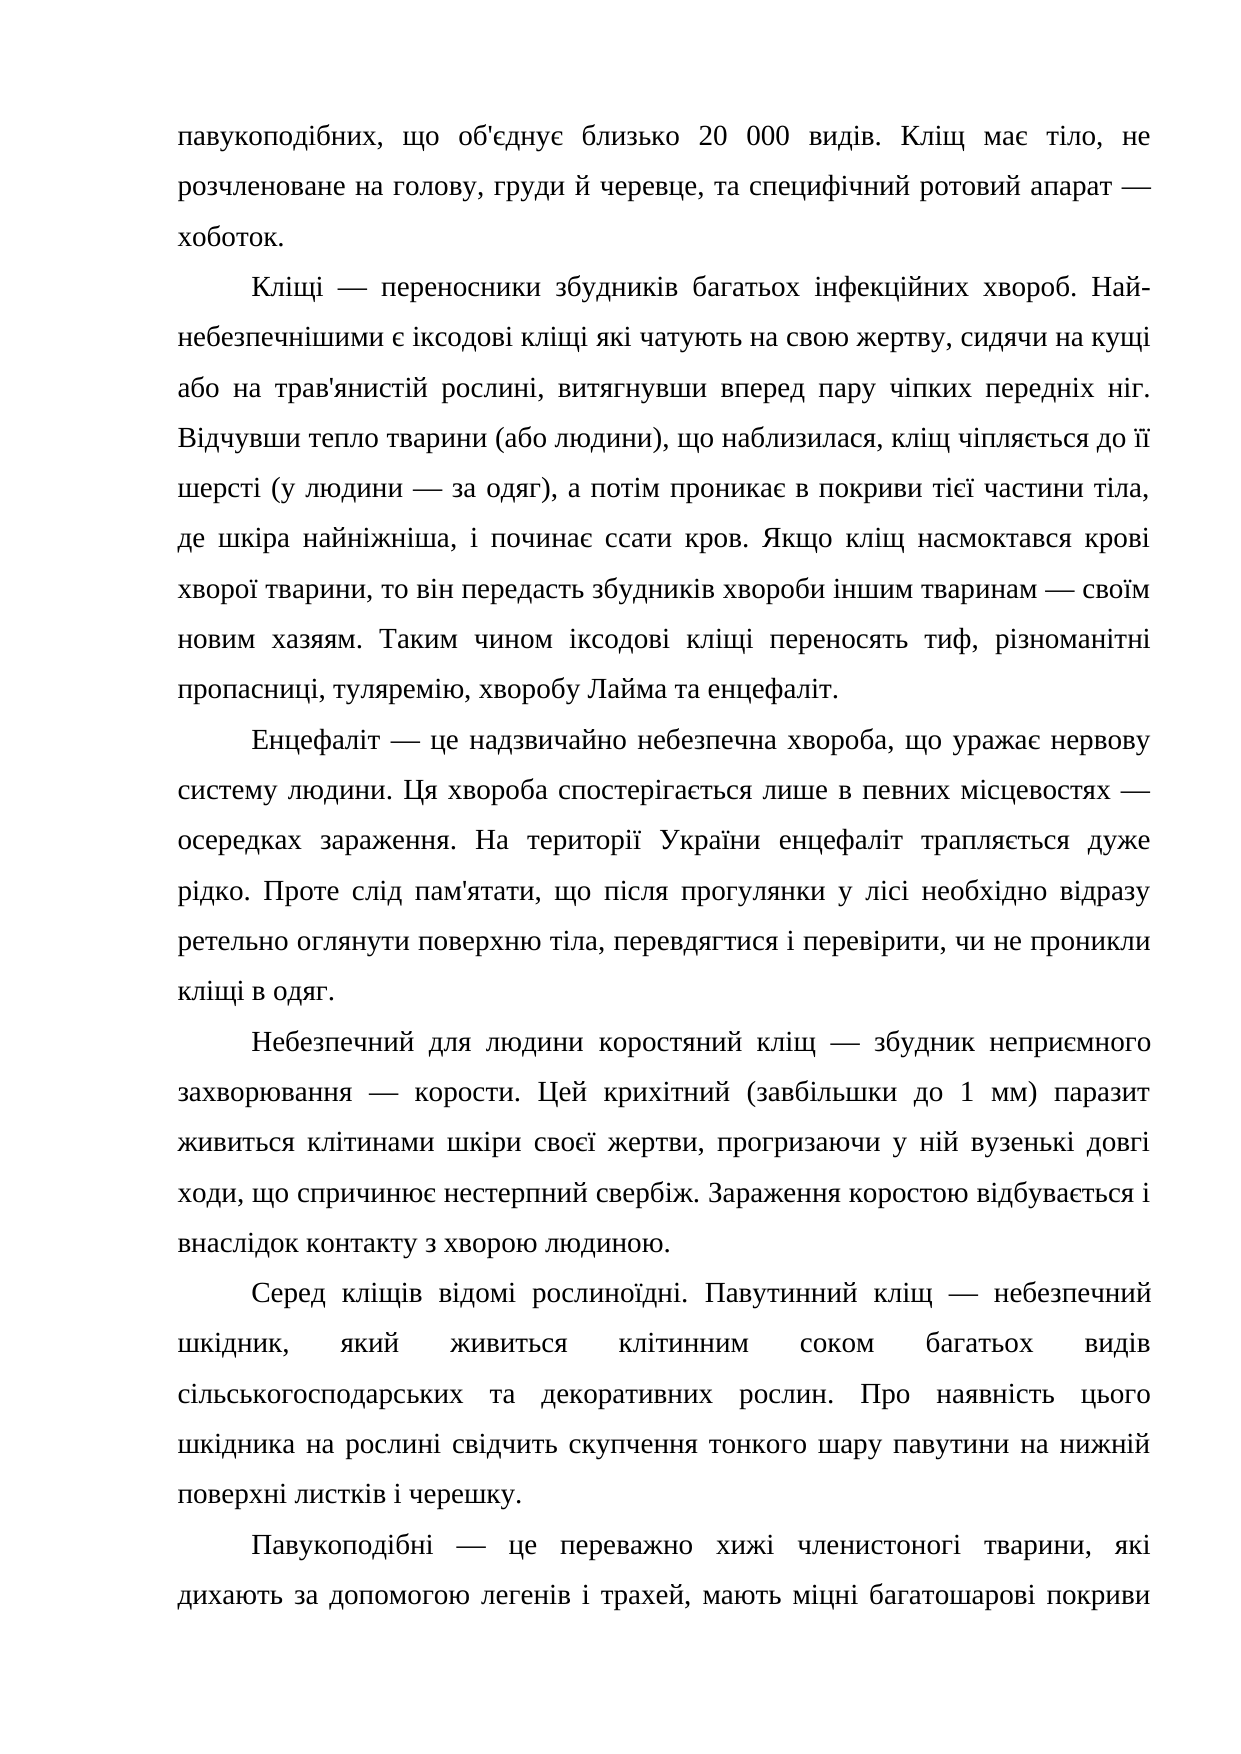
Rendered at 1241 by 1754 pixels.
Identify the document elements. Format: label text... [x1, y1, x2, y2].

text Серед кліщів відомі рослиноїдні. Павутинний кліщ — небезпечний шкідник, який живиться клітинним соком багатьох видів сільськогосподарських та декоративних рослин. Про наявність цього шкідника на рослині свідчить скупчення тонкого шару павутини на нижній поверхні листків і черешку. [177, 1275, 1152, 1510]
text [177, 118, 1152, 252]
text Небезпечний для людини коростяний кліщ — збудник неприємного захворювання — корости. Цей крихітний (завбільшки до 1 мм) паразит живиться клітинами шкіри своєї жертви, прогризаючи у ній вузенькі довгі ходи, що спричинює нестерпний свербіж. Зараження коростою відбувається і внаслідок контакту з хворою людиною. [177, 1024, 1152, 1258]
text Кліщі — переносники збудників багатьох інфекційних хвороб. Най-небезпечнішими є іксодові кліщі які чатують на свою жертву, сидячи на кущі або на трав'янистій рослині, витягнувши вперед пару чіпких передніх ніг. Відчувши тепло тварини (або людини), що наблизилася, кліщ чіпляється до її шерсті (у людини — за одяг), а потім проникає в покриви тієї частини тіла, де шкіра найніжніша, і починає ссати кров. Якщо кліщ насмоктався крові хворої тварини, то він передасть збудників хвороби іншим тваринам — своїм новим хазяям. Таким чином іксодові кліщі переносять тиф, різноманітні пропасниці, туляремію, хворобу Лайма та енцефаліт. [177, 269, 1152, 705]
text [177, 1527, 1152, 1611]
text Енцефаліт — це надзвичайно небезпечна хвороба, що уражає нервову систему людини. Ця хвороба спостерігається лише в певних місцевостях — осередках зараження. На території України енцефаліт трапляється дуже рідко. Проте слід пам'ятати, що після прогулянки у лісі необхідно відразу ретельно оглянути поверхню тіла, перевдягтися і перевірити, чи не проникли кліщі в одяг. [177, 722, 1152, 1007]
